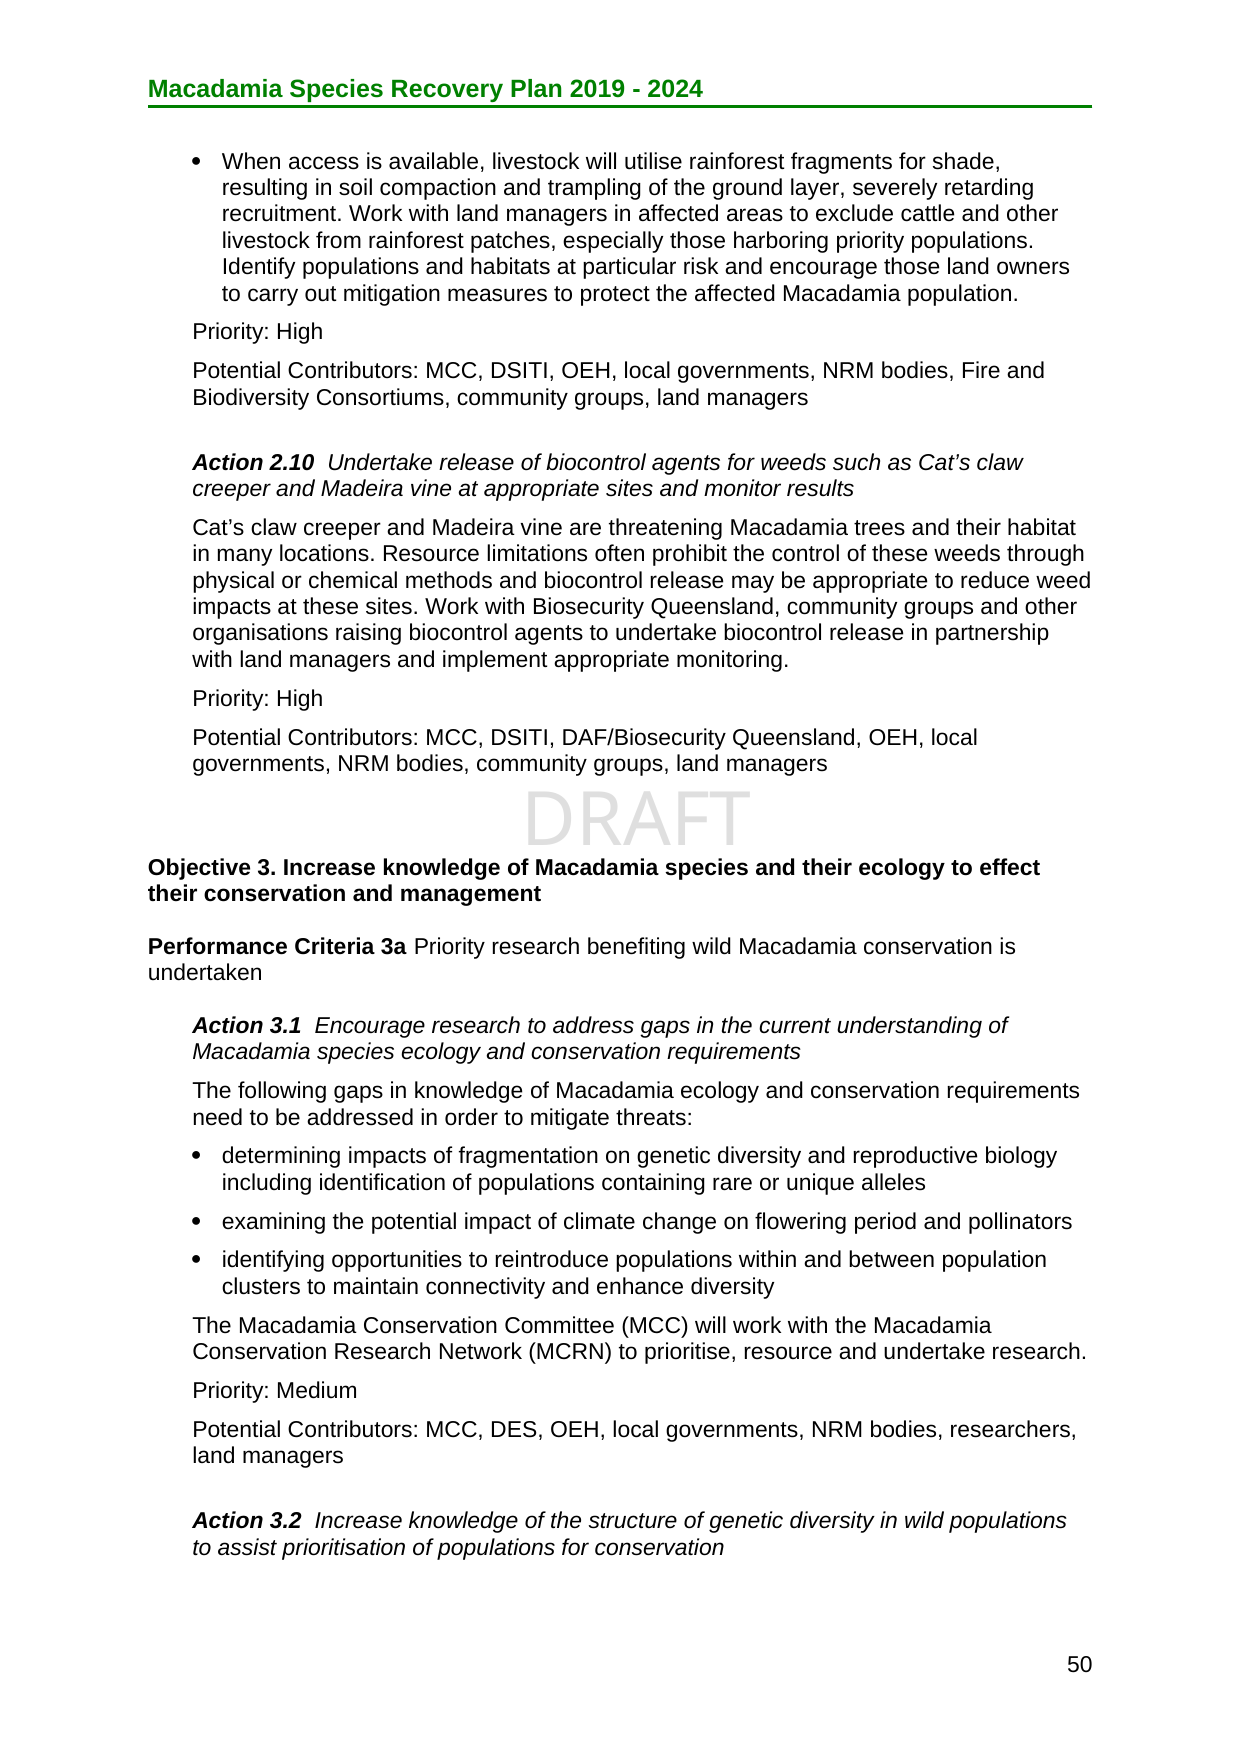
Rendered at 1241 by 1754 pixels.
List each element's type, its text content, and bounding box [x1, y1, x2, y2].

list Priority research benefiting wild Macadamia conservation is undertaken [148, 933, 1092, 986]
list When access is available, livestock will utilise rainforest fragments for shade, resulting in soil compaction and trampling of the ground layer, severely retarding recruitment. Work with land managers in affected areas to exclude cattle and other livestock from rainforest patches, especially those harboring priority populations. Identify populations and habitats at particular risk and encourage those land owners to carry out mitigation measures to protect the affected Macadamia population. [192, 148, 1092, 306]
text Priority: High [192, 318, 1092, 345]
list examining the potential impact of climate change on flowering period and pollinators [192, 1208, 1092, 1234]
text Potential Contributors: MCC, DES, OEH, local governments, NRM bodies, researchers, land managers [192, 1416, 1092, 1468]
text Cat’s claw creeper and Madeira vine are threatening Macadamia trees and their habitat in many locations. Resource limitations often prohibit the control of these weeds through physical or chemical methods and biocontrol release may be appropriate to reduce weed impacts at these sites. Work with Biosecurity Queensland, community groups and other organisations raising biocontrol agents to undertake biocontrol release in partnership with land managers and implement appropriate monitoring. [192, 514, 1092, 672]
text Potential Contributors: MCC, DSITI, OEH, local governments, NRM bodies, Fire and Biodiversity Consortiums, community groups, land managers [192, 357, 1092, 410]
text The Macadamia Conservation Committee (MCC) will work with the Macadamia Conservation Research Network (MCRN) to prioritise, resource and undertake research. [192, 1312, 1092, 1364]
list identifying opportunities to reintroduce populations within and between population clusters to maintain connectivity and enhance diversity [192, 1246, 1092, 1299]
list Encourage research to address gaps in the current understanding of Macadamia species ecology and conservation requirements [192, 1012, 1092, 1065]
list Increase knowledge of the structure of genetic diversity in wild populations to assist prioritisation of populations for conservation [192, 1507, 1092, 1560]
list determining impacts of fragmentation on genetic diversity and reproductive biology including identification of populations containing rare or unique alleles [192, 1142, 1092, 1195]
text The following gaps in knowledge of Macadamia ecology and conservation requirements need to be addressed in order to mitigate threats: [192, 1077, 1092, 1130]
text Priority: Medium [192, 1377, 1092, 1403]
subtitle Increase knowledge of Macadamia species and their ecology to effect their conservation and management [148, 854, 1092, 907]
text Potential Contributors: MCC, DSITI, DAF/Biosecurity Queensland, OEH, local governments, NRM bodies, community groups, land managers [192, 723, 1092, 776]
text Priority: High [192, 684, 1092, 711]
list Undertake release of biocontrol agents for weeds such as Cat’s claw creeper and Madeira vine at appropriate sites and monitor results [192, 449, 1092, 501]
